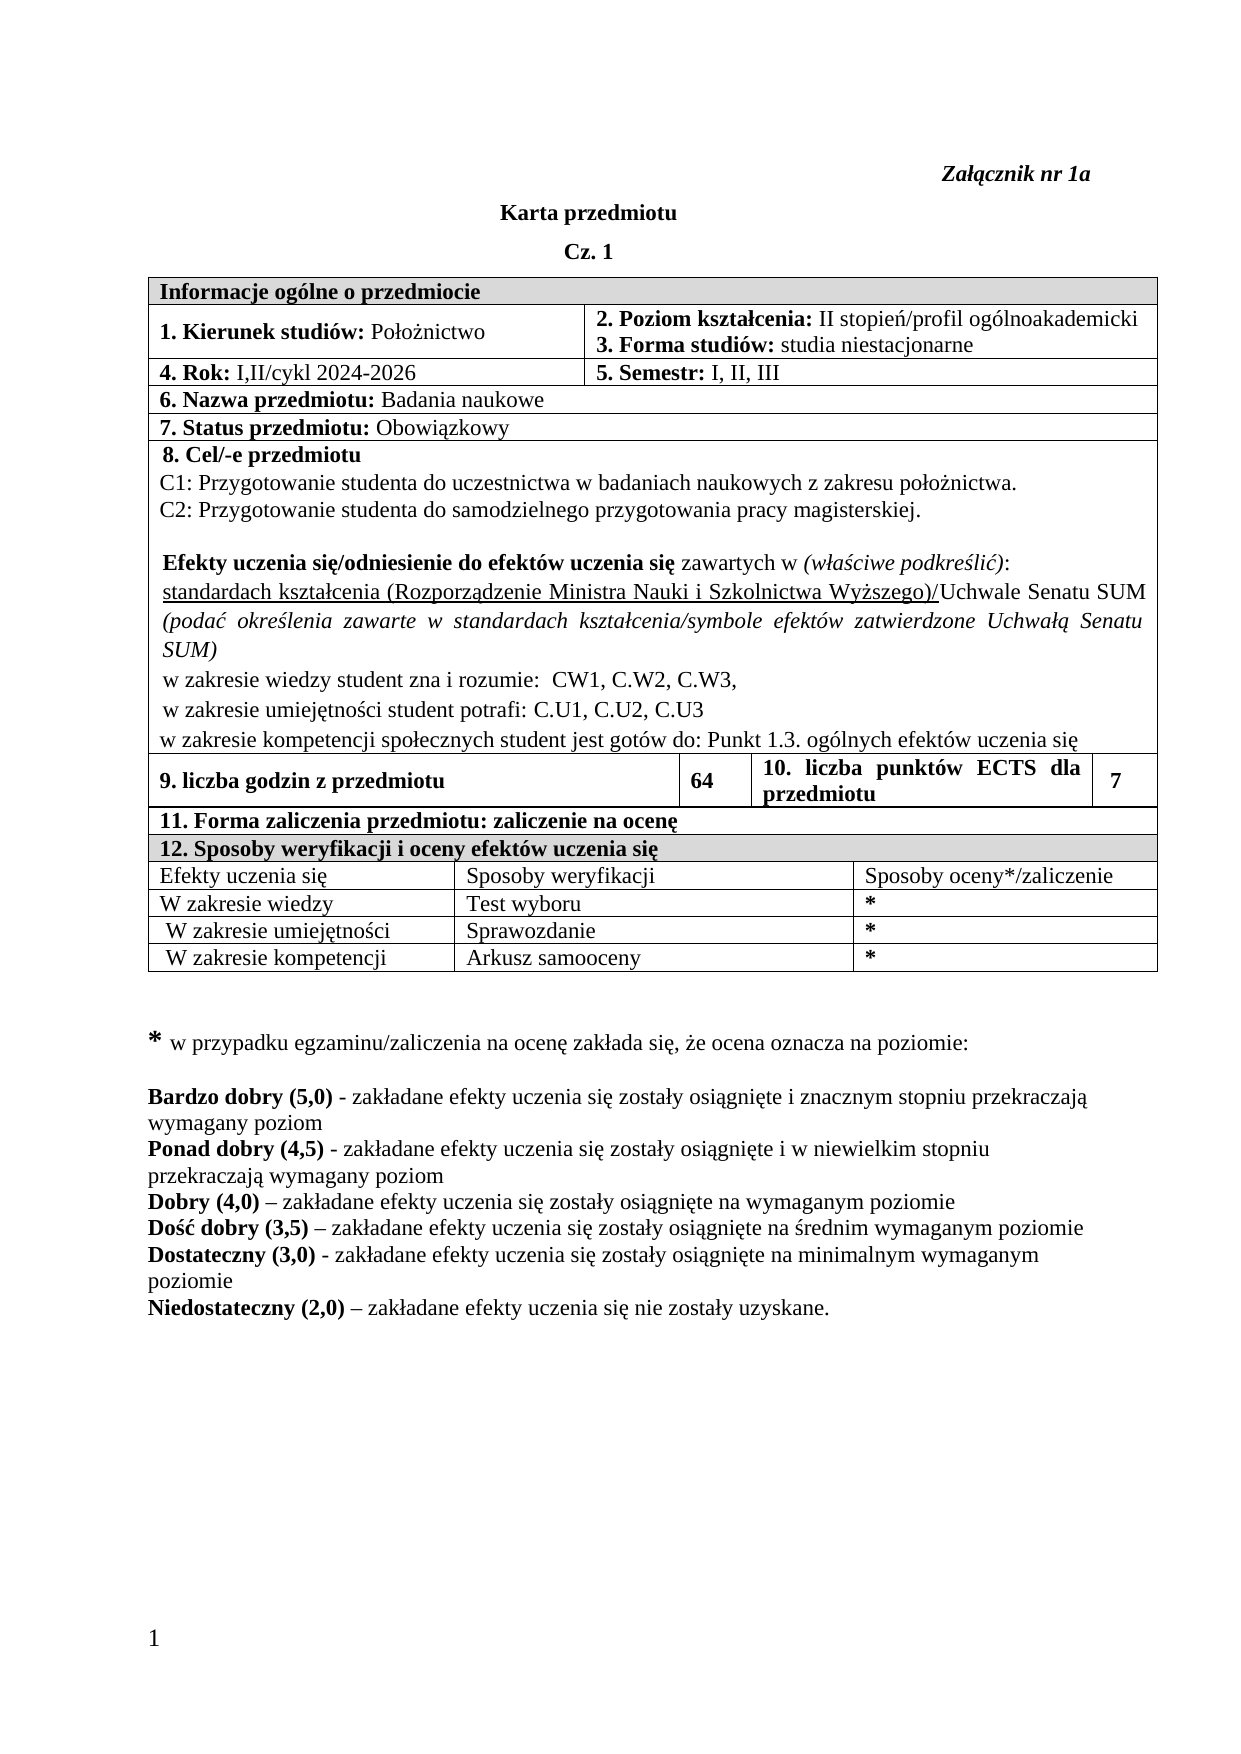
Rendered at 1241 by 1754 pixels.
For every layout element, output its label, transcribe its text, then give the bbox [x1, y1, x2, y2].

table_cell Sprawozdanie [455, 917, 853, 943]
table_cell Test wyboru [455, 890, 853, 916]
table_cell 7 [1093, 754, 1157, 806]
table_cell 10. liczba punktów ECTS dla przedmiotu [752, 754, 1092, 806]
table_cell C1: Przygotowanie studenta do uczestnictwa w badaniach naukowych z zakresu położnictwa. C2: Przygotowanie studenta do samodzielnego przygotowania pracy magisterskiej. Efekty uczenia się/odniesienie do efektów uczenia się zawartych w (właściwe podkreślić): standardach kształcenia (Rozporządzenie Ministra Nauki i Szkolnictwa Wyższego)/Uchwale Senatu SUM (podać określenia zawarte w standardach kształcenia/symbole efektów zatwierdzone Uchwałą Senatu SUM) w zakresie wiedzy student zna i rozumie: CW1, C.W2, C.W3, w zakresie umiejętności student potrafi: C.U1, C.U2, C.U3 w zakresie kompetencji społecznych student jest gotów do: Punkt 1.3. ogólnych efektów uczenia się [149, 470, 1157, 753]
table_cell 12. Sposoby weryfikacji i oceny efektów uczenia się [149, 835, 1157, 861]
table_cell 6. Nazwa przedmiotu: Badania naukowe [149, 386, 1157, 413]
text Ponad dobry (4,5) - zakładane efekty uczenia się zostały osiągnięte i w niewielkim stopniu przekraczają wymagany poziom [148, 1135, 1093, 1188]
table_cell Sposoby weryfikacji [455, 862, 853, 888]
table_cell 64 [680, 754, 751, 806]
table_header Informacje ogólne o przedmiocie [149, 278, 1157, 304]
text Dobry (4,0) – zakładane efekty uczenia się zostały osiągnięte na wymaganym poziomie [148, 1188, 1093, 1214]
table_cell 1. Kierunek studiów: Położnictwo [149, 305, 584, 358]
table_cell * [854, 917, 1157, 943]
text Dość dobry (3,5) – zakładane efekty uczenia się zostały osiągnięte na średnim wymaganym poziomie [148, 1214, 1093, 1241]
table_cell * [854, 944, 1157, 971]
subtitle Załącznik nr 1a [148, 160, 1093, 186]
table_cell 5. Semestr: I, II, III [585, 359, 1157, 385]
subtitle Cz. 1 [148, 238, 1029, 264]
text * w przypadku egzaminu/zaliczenia na ocenę zakłada się, że ocena oznacza na poziomie: [148, 1023, 1093, 1056]
text Niedostateczny (2,0) – zakładane efekty uczenia się nie zostały uzyskane. [148, 1293, 1093, 1320]
text Dostateczny (3,0) - zakładane efekty uczenia się zostały osiągnięte na minimalnym wymaganym poziomie [148, 1241, 1093, 1293]
table_cell 11. Forma zaliczenia przedmiotu: zaliczenie na ocenę [149, 808, 1157, 834]
table_cell Efekty uczenia się [149, 862, 454, 888]
table_cell W zakresie kompetencji [149, 944, 454, 971]
text Bardzo dobry (5,0) - zakładane efekty uczenia się zostały osiągnięte i znacznym stopniu przekraczają wymagany poziom [148, 1083, 1093, 1135]
table_cell 4. Rok: I,II/cykl 2024-2026 [149, 359, 584, 385]
table_cell W zakresie wiedzy [149, 890, 454, 916]
subtitle Karta przedmiotu [148, 199, 1029, 225]
table_cell 7. Status przedmiotu: Obowiązkowy [149, 414, 1157, 440]
table_cell 9. liczba godzin z przedmiotu [149, 754, 679, 806]
table_cell 8. Cel/-e przedmiotu [149, 441, 1157, 469]
table_cell * [854, 890, 1157, 916]
table_cell Arkusz samooceny [455, 944, 853, 971]
table_cell 2. Poziom kształcenia: II stopień/profil ogólnoakademicki 3. Forma studiów: studia niestacjonarne [585, 305, 1157, 358]
table_cell W zakresie umiejętności [149, 917, 454, 943]
table_cell Sposoby oceny*/zaliczenie [854, 862, 1157, 888]
